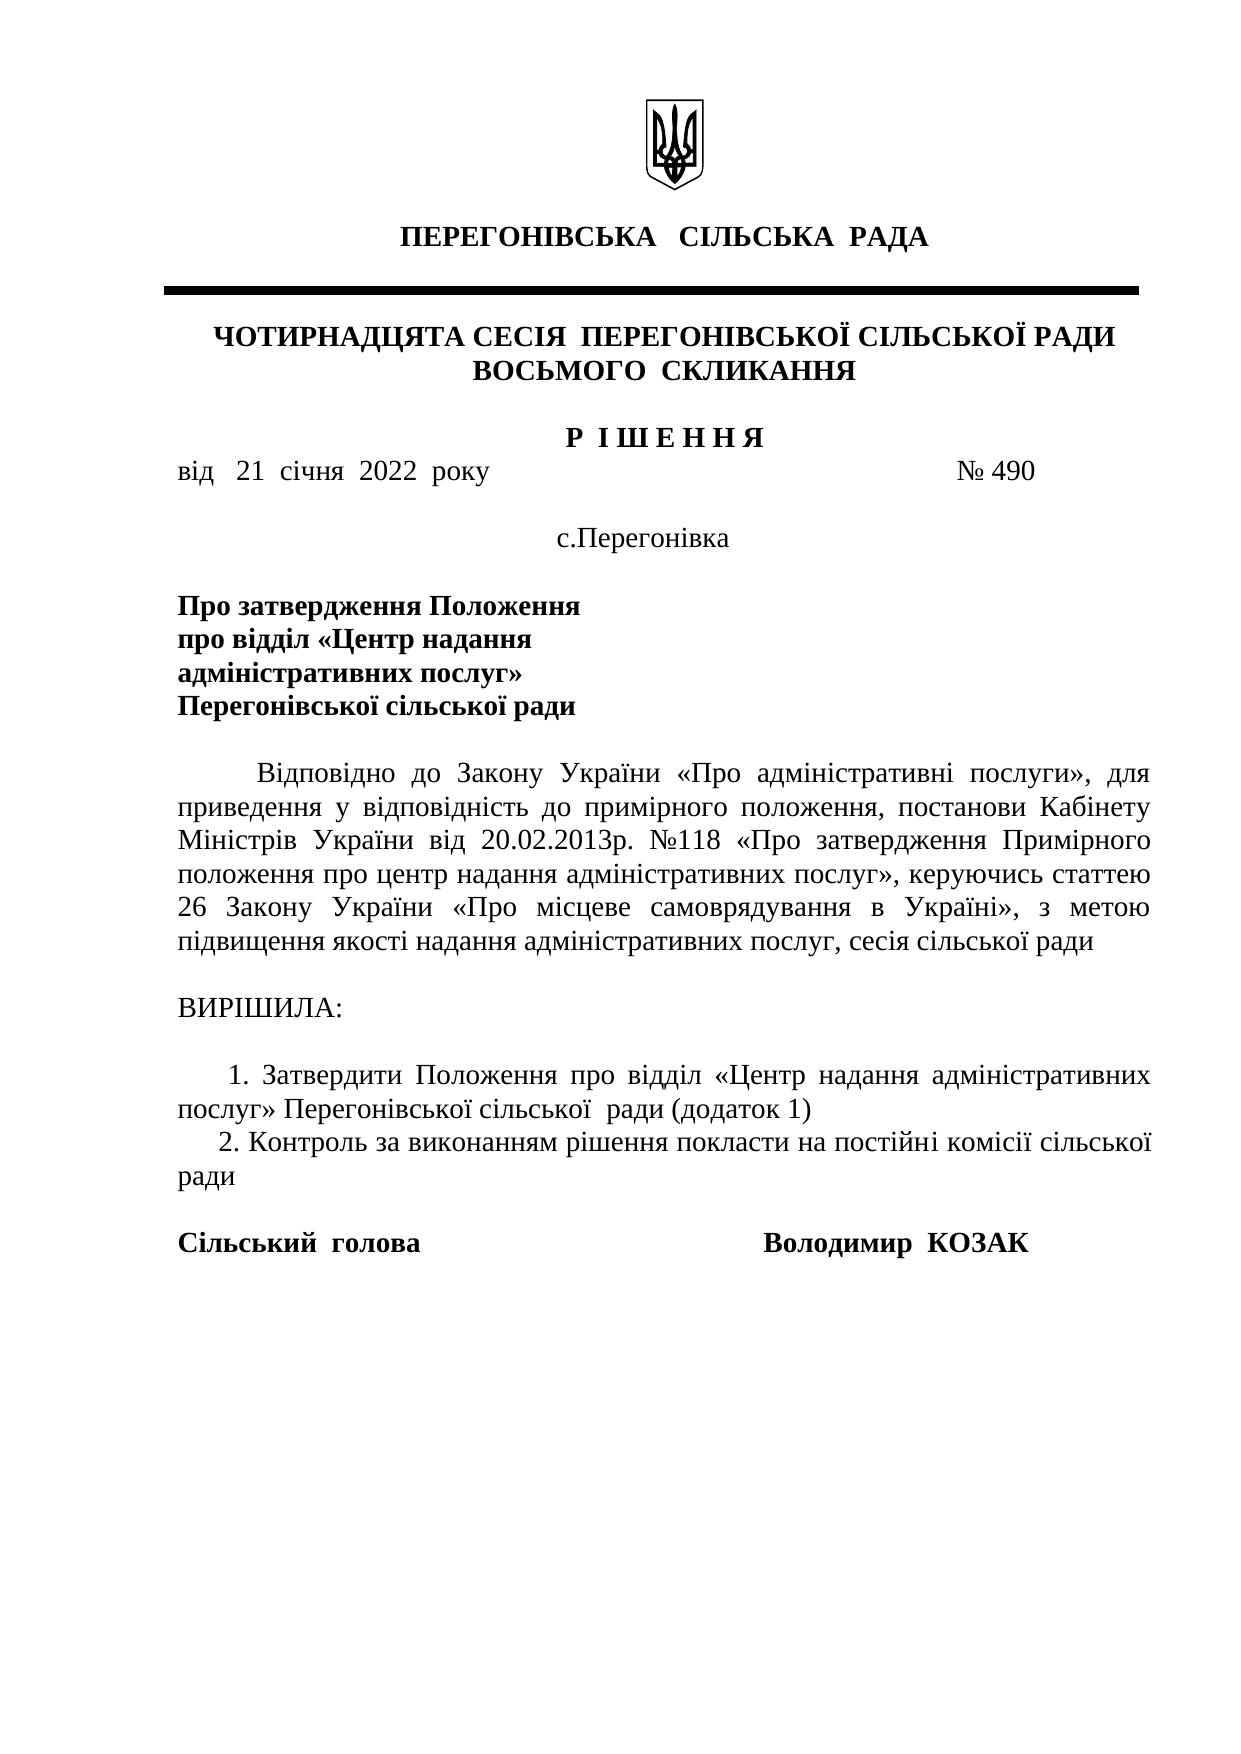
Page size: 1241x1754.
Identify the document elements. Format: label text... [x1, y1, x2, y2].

text 1. Затвердити Положення про відділ «Центр надання адміністративних послуг» Перегонівської сільської ради (додаток 1) [177, 1057, 1152, 1124]
text від 21 січня 2022 року № 490 [177, 453, 1152, 487]
text Відповідно до Закону України «Про адміністративні послуги», для приведення у відповідність до примірного положення, постанови Кабінету Міністрів України від 20.02.2013р. №118 «Про затвердження Примірного положення про центр надання адміністративних послуг», керуючись статтею 26 Закону України «Про місцеве самоврядування в Україні», з метою підвищення якості надання адміністративних послуг, сесія сільської ради [177, 755, 1152, 957]
text ВИРІШИЛА: [177, 990, 1152, 1024]
text с.Перегонівка [177, 521, 1152, 554]
text ВОСЬМОГО СКЛИКАННЯ [177, 353, 1152, 386]
text ЧОТИРНАДЦЯТА СЕСІЯ ПЕРЕГОНІВСЬКОЇ СІЛЬСЬКОЇ РАДИ [177, 319, 1152, 353]
text Сільський голова Володимир КОЗАК [177, 1225, 1152, 1258]
text Про затвердження Положення [177, 588, 1152, 621]
text адміністративних послуг» [177, 655, 1152, 688]
text ПЕРЕГОНІВСЬКА СІЛЬСЬКА РАДА [177, 219, 1152, 252]
text 2. Контроль за виконанням рішення покласти на постійні комісії сільської ради [177, 1124, 1152, 1191]
text Р І Ш Е Н Н Я [177, 420, 1152, 453]
text про відділ «Центр надання [177, 621, 1152, 655]
text Перегонівської сільської ради [177, 688, 1152, 722]
